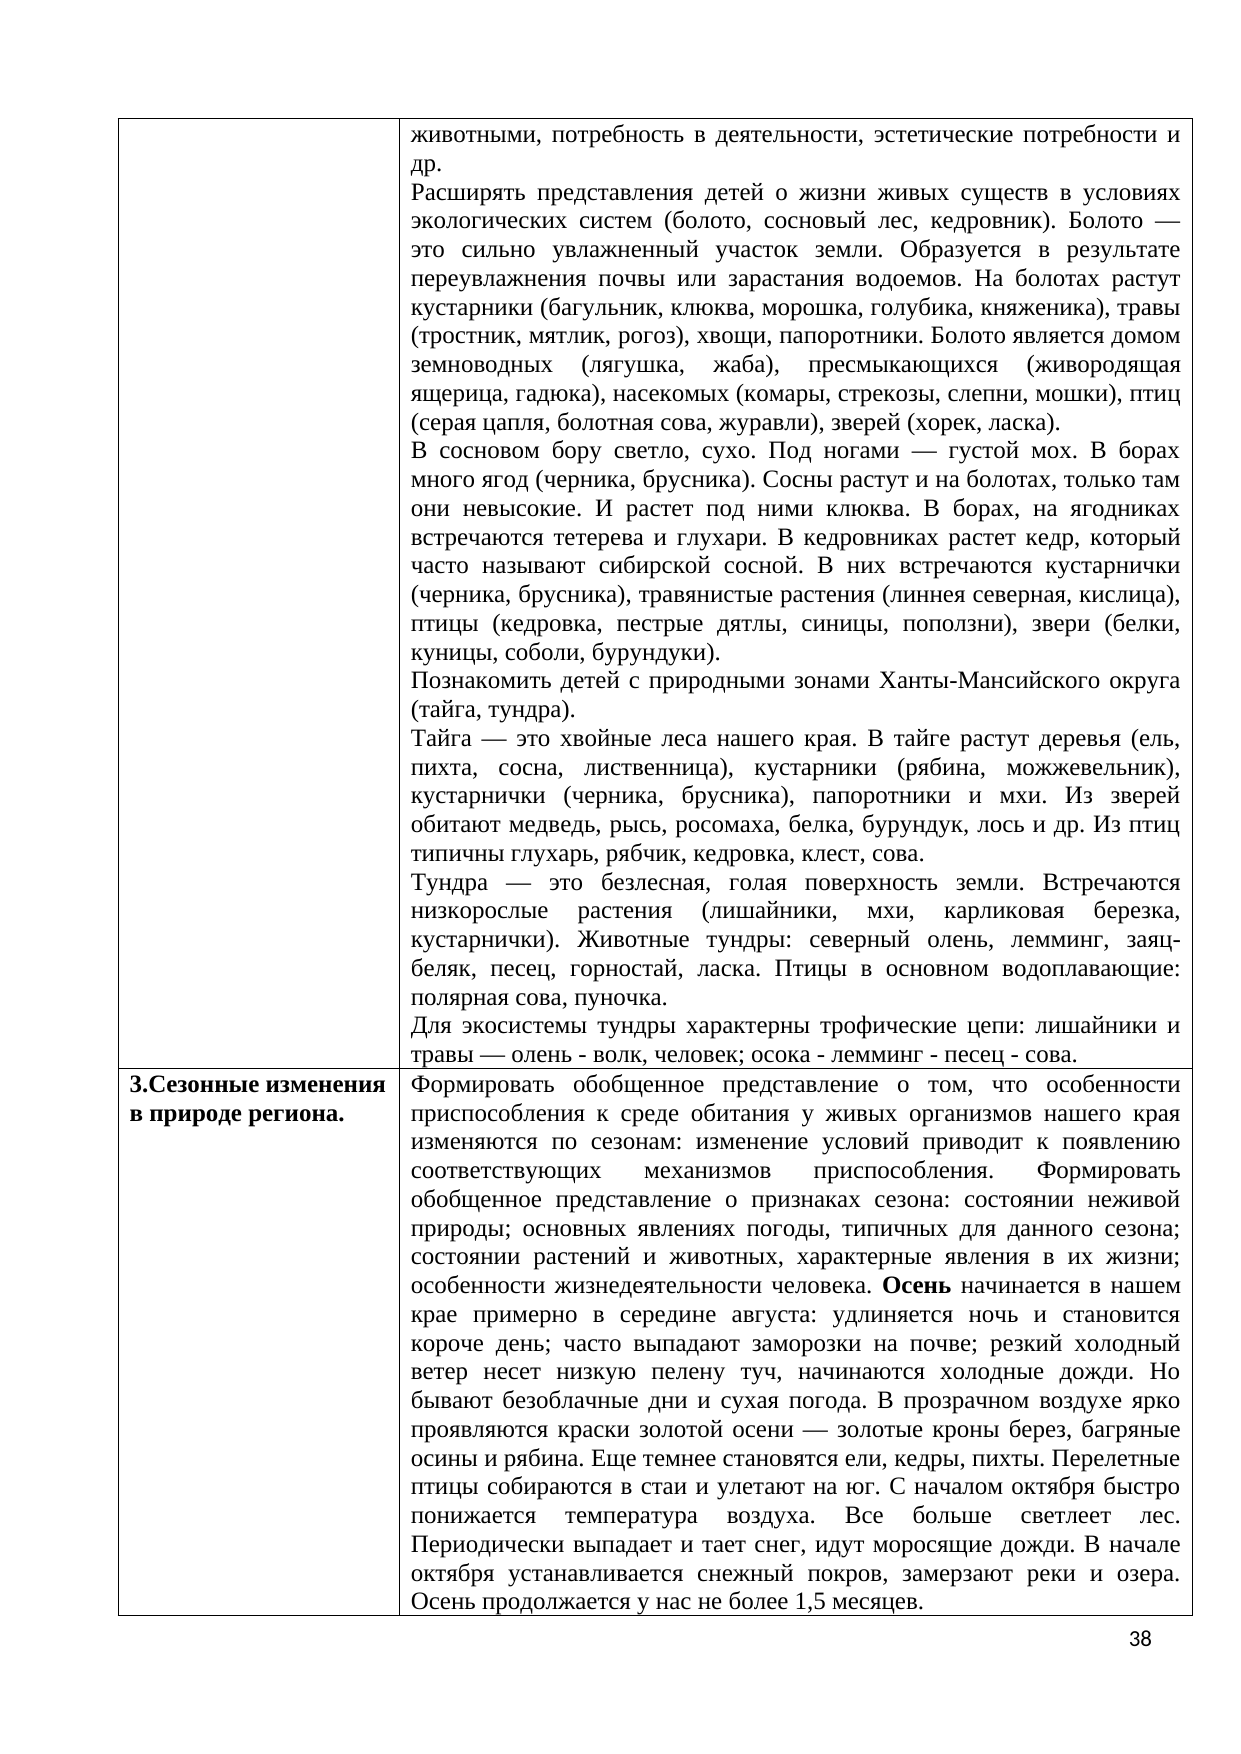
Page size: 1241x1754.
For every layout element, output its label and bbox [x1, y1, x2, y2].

table_cell [119, 119, 399, 1068]
table_cell [119, 1069, 399, 1615]
table_cell [400, 1069, 1192, 1615]
table_cell [400, 119, 1192, 1068]
